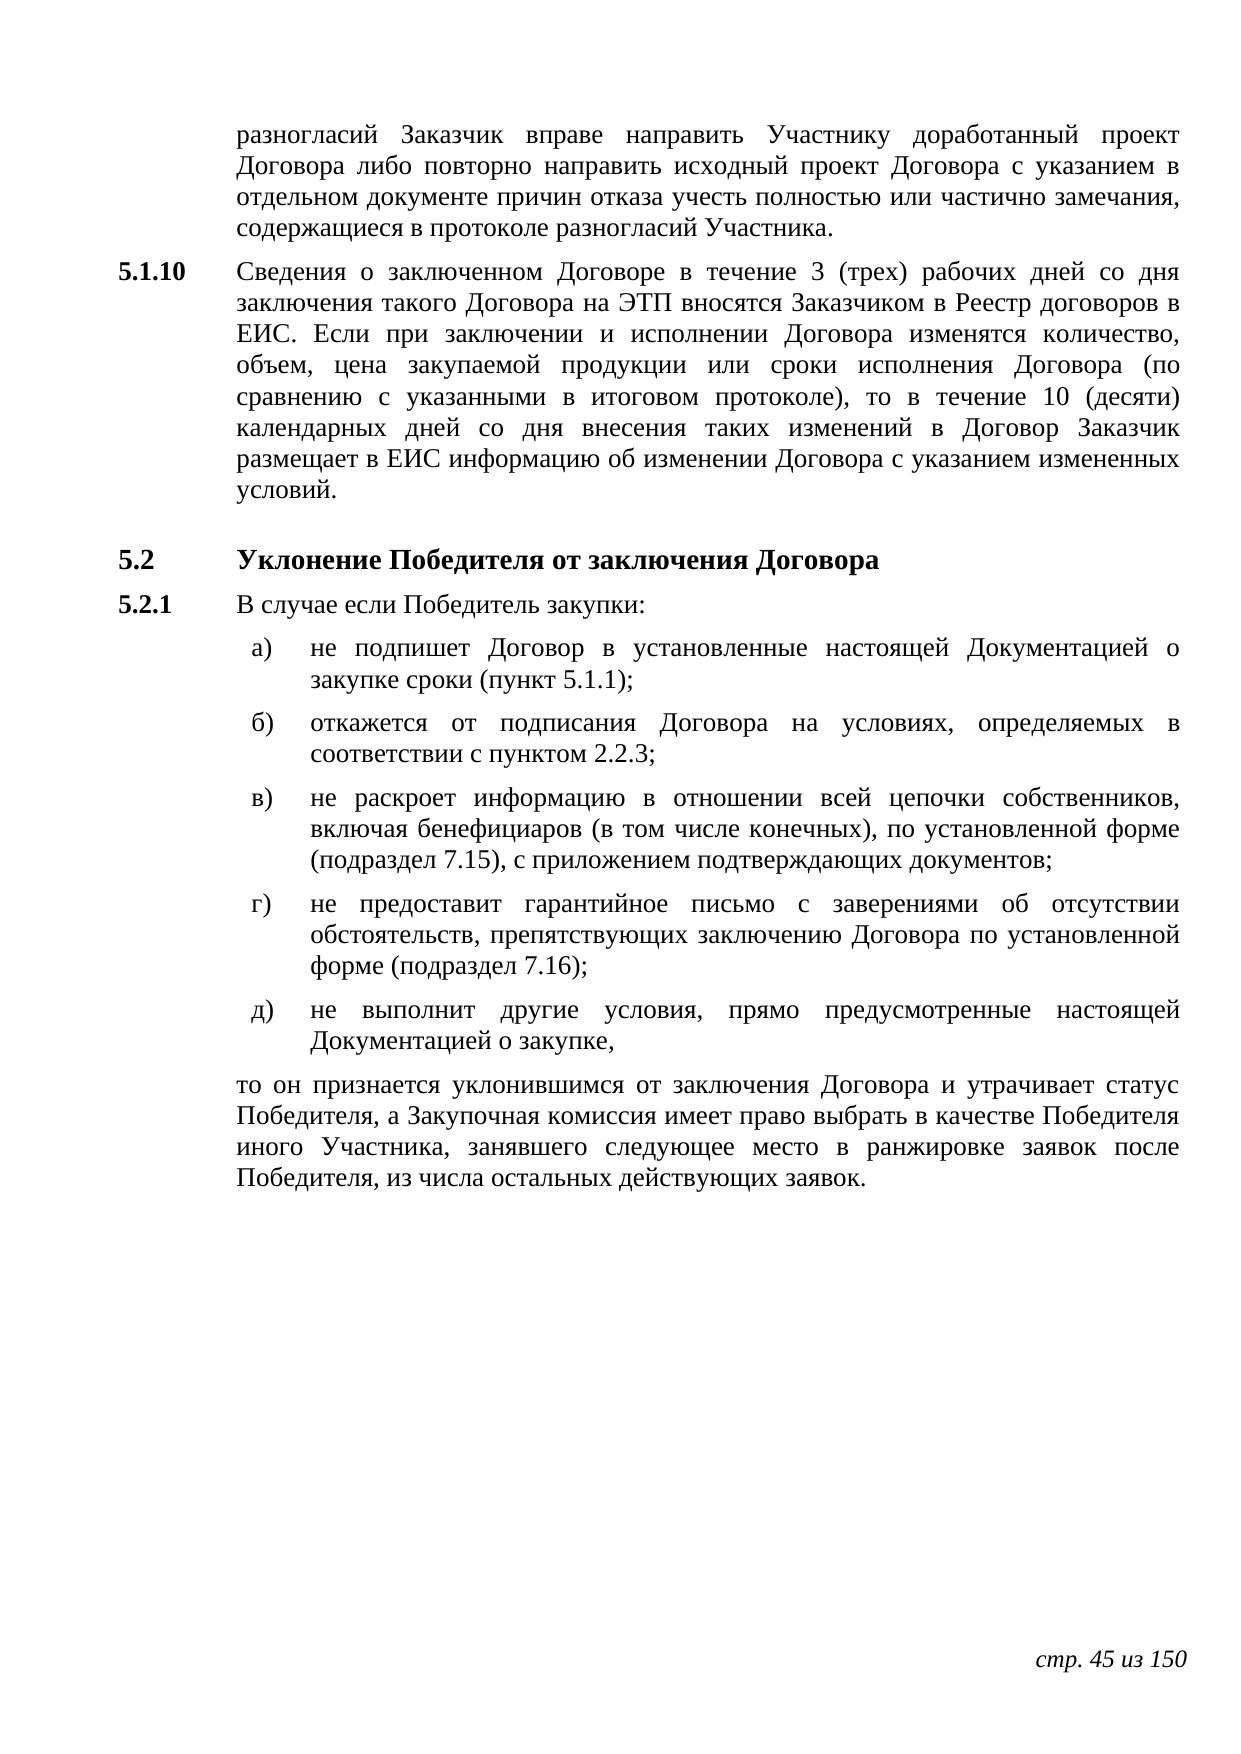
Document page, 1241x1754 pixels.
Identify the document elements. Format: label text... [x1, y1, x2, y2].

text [118, 118, 1181, 243]
text Сведения о заключенном Договоре в течение 3 (трех) рабочих дней со дня заключения такого Договора на ЭТП вносятся Заказчиком в Реестр договоров в ЕИС. Если при заключении и исполнении Договора изменятся количество, объем, цена закупаемой продукции или сроки исполнения Договора (по сравнению с указанными в итоговом протоколе), то в течение 10 (десяти) календарных дней со дня внесения таких изменений в Договор Заказчик размещает в ЕИС информацию об изменении Договора с указанием измененных условий. [118, 255, 1181, 504]
text не предоставит гарантийное письмо с заверениями об отсутствии обстоятельств, препятствующих заключению Договора по установленной форме (подраздел 7.16); [251, 887, 1181, 981]
text не раскроет информацию в отношении всей цепочки собственников, включая бенефициаров (в том числе конечных), по установленной форме (подраздел 7.15), с приложением подтверждающих документов; [251, 781, 1181, 874]
subtitle Уклонение Победителя от заключения Договора [118, 542, 1181, 575]
text откажется от подписания Договора на условиях, определяемых в соответствии с пунктом 2.2.3; [251, 706, 1181, 769]
text В случае если Победитель закупки: [118, 588, 1181, 619]
text не подпишет Договор в установленные настоящей Документацией о закупке сроки (пункт 5.1.1); [251, 632, 1181, 694]
text то он признается уклонившимся от заключения Договора и утрачивает статус Победителя, а Закупочная комиссия имеет право выбрать в качестве Победителя иного Участника, занявшего следующее место в ранжировке заявок после Победителя, из числа остальных действующих заявок. [236, 1068, 1181, 1192]
text не выполнит другие условия, прямо предусмотренные настоящей Документацией о закупке, [251, 993, 1181, 1055]
